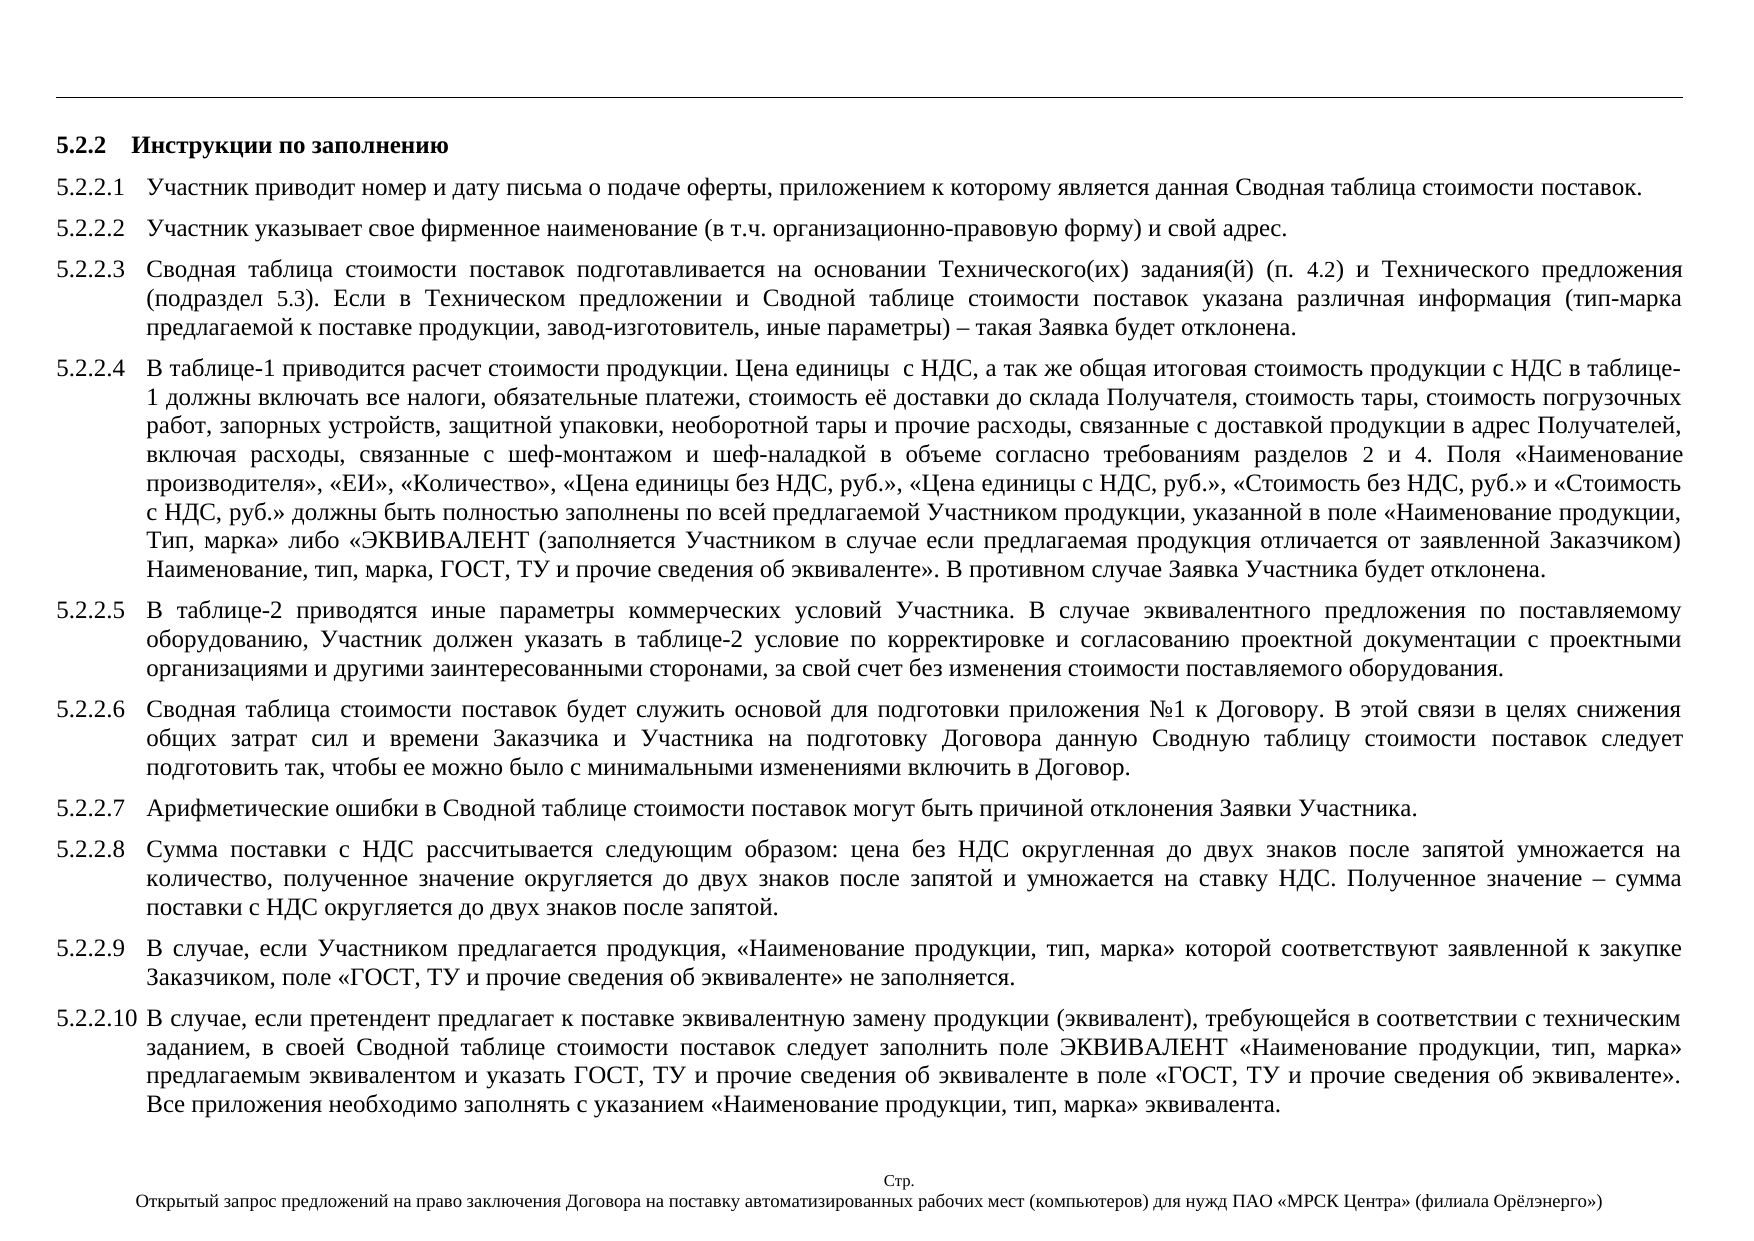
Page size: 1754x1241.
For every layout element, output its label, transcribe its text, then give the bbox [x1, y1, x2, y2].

list Сводная таблица стоимости поставок будет служить основой для подготовки приложения №1 к Договору. В этой связи в целях снижения общих затрат сил и времени Заказчика и Участника на подготовку Договора данную Сводную таблицу стоимости поставок следует подготовить так, чтобы ее можно было с минимальными изменениями включить в Договор. [56, 694, 1683, 781]
list Участник указывает свое фирменное наименование (в т.ч. организационно-правовую форму) и свой адрес. [56, 213, 1683, 242]
list В случае, если претендент предлагает к поставке эквивалентную замену продукции (эквивалент), требующейся в соответствии с техническим заданием, в своей Сводной таблице стоимости поставок следует заполнить поле ЭКВИВАЛЕНТ «Наименование продукции, тип, марка» предлагаемым эквивалентом и указать ГОСТ, ТУ и прочие сведения об эквиваленте в поле «ГОСТ, ТУ и прочие сведения об эквиваленте». Все приложения необходимо заполнять с указанием «Наименование продукции, тип, марка» эквивалента. [56, 1003, 1683, 1118]
list Участник приводит номер и дату письма о подаче оферты, приложением к которому является данная Сводная таблица стоимости поставок. [56, 172, 1683, 201]
list Арифметические ошибки в Сводной таблице стоимости поставок могут быть причиной отклонения Заявки Участника. [56, 793, 1683, 822]
list В случае, если Участником предлагается продукция, «Наименование продукции, тип, марка» которой соответствуют заявленной к закупке Заказчиком, поле «ГОСТ, ТУ и прочие сведения об эквиваленте» не заполняется. [56, 933, 1683, 991]
list В таблице-1 приводится расчет стоимости продукции. Цена единицы с НДС, а так же общая итоговая стоимость продукции с НДС в таблице-1 должны включать все налоги, обязательные платежи, стоимость её доставки до склада Получателя, стоимость тары, стоимость погрузочных работ, запорных устройств, защитной упаковки, необоротной тары и прочие расходы, связанные с доставкой продукции в адрес Получателей, включая расходы, связанные с шеф-монтажом и шеф-наладкой в объеме согласно требованиям разделов 2 и 4. Поля «Наименование производителя», «ЕИ», «Количество», «Цена единицы без НДС, руб.», «Цена единицы с НДС, руб.», «Стоимость без НДС, руб.» и «Стоимость с НДС, руб.» должны быть полностью заполнены по всей предлагаемой Участником продукции, указанной в поле «Наименование продукции, Тип, марка» либо «ЭКВИВАЛЕНТ (заполняется Участником в случае если предлагаемая продукция отличается от заявленной Заказчиком) Наименование, тип, марка, ГОСТ, ТУ и прочие сведения об эквиваленте». В противном случае Заявка Участника будет отклонена. [56, 353, 1683, 583]
list В таблице-2 приводятся иные параметры коммерческих условий Участника. В случае эквивалентного предложения по поставляемому оборудованию, Участник должен указать в таблице-2 условие по корректировке и согласованию проектной документации с проектными организациями и другими заинтересованными сторонами, за свой счет без изменения стоимости поставляемого оборудования. [56, 596, 1683, 682]
list Сумма поставки с НДС рассчитывается следующим образом: цена без НДС округленная до двух знаков после запятой умножается на количество, полученное значение округляется до двух знаков после запятой и умножается на ставку НДС. Полученное значение – сумма поставки с НДС округляется до двух знаков после запятой. [56, 834, 1683, 921]
subtitle Инструкции по заполнению [56, 131, 1683, 159]
list Сводная таблица стоимости поставок подготавливается на основании Технического(их) задания(й) (п. 4.2) и Технического предложения (подраздел 5.3). Если в Техническом предложении и Сводной таблице стоимости поставок указана различная информация (тип-марка предлагаемой к поставке продукции, завод-изготовитель, иные параметры) – такая Заявка будет отклонена. [56, 254, 1683, 341]
